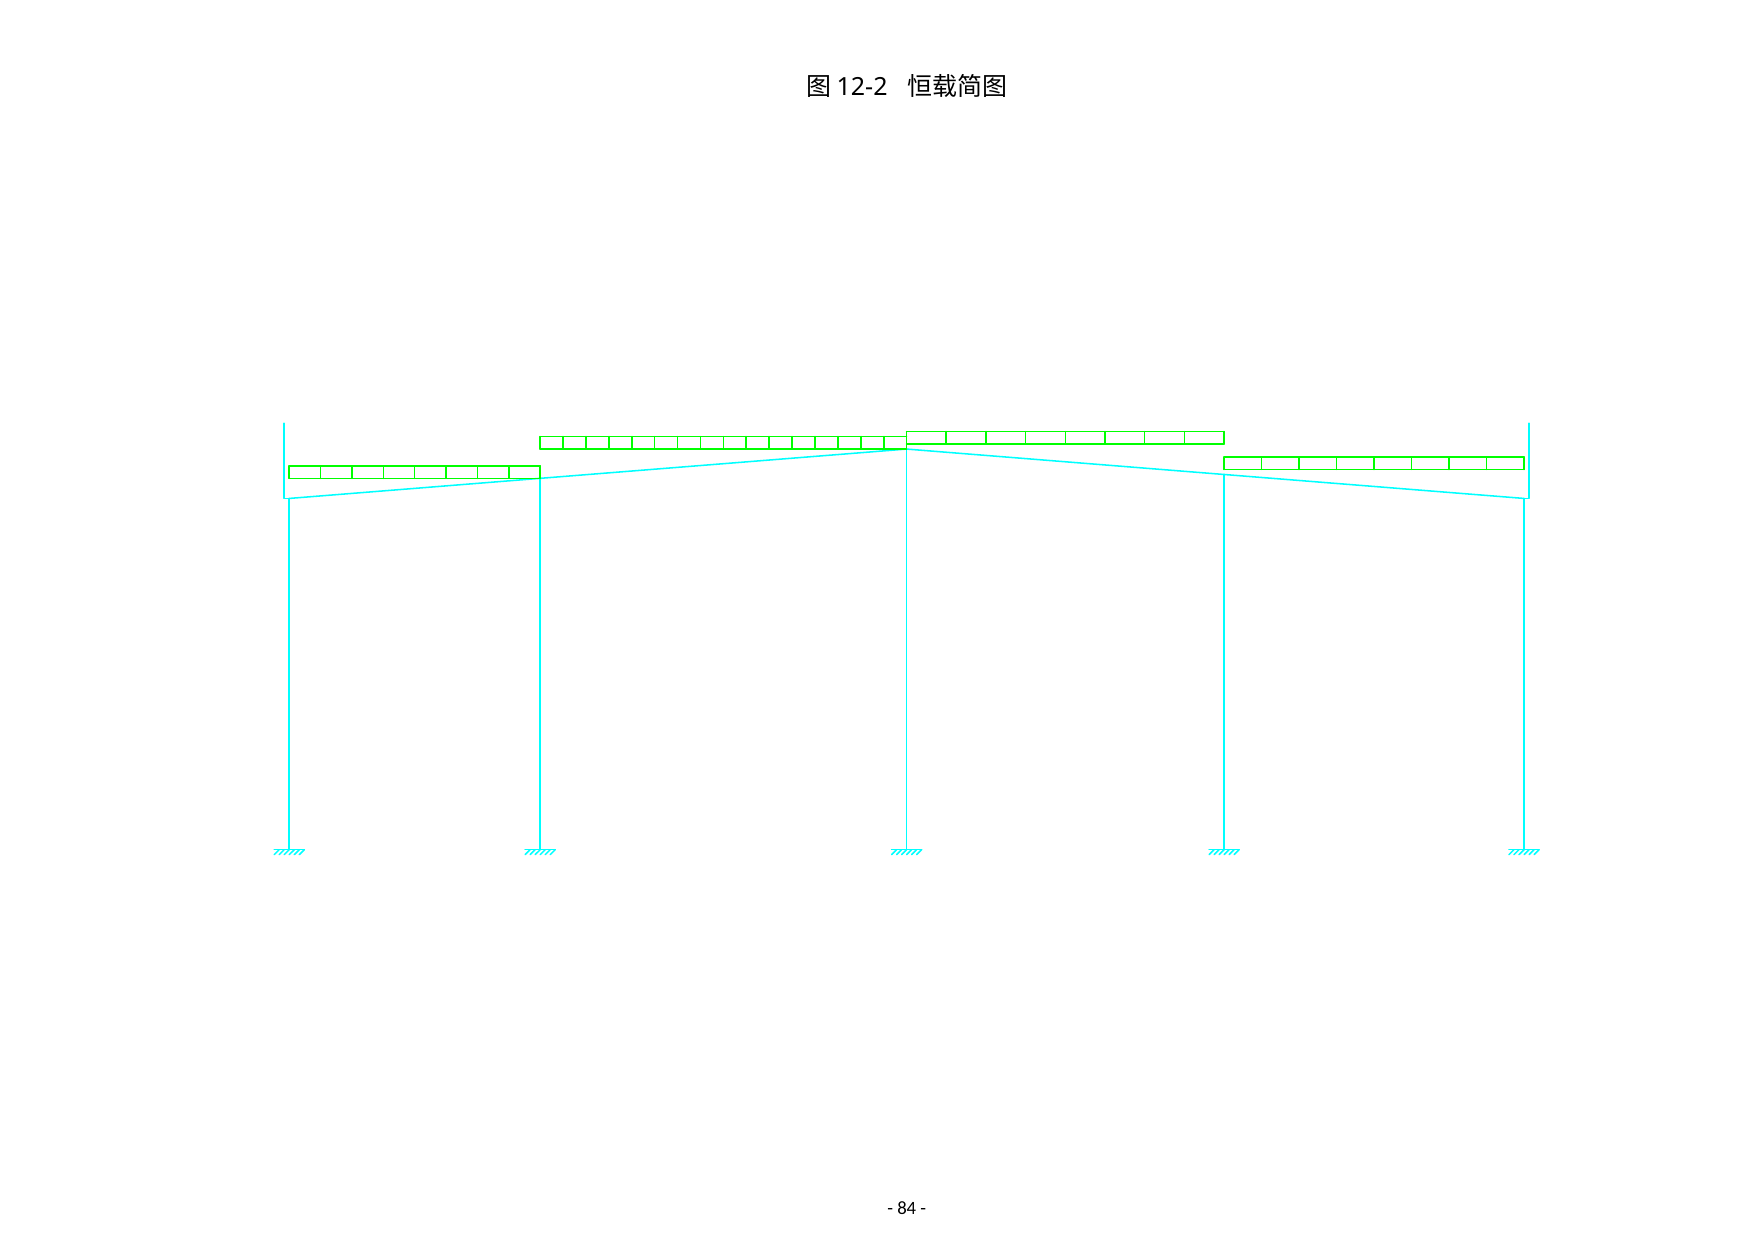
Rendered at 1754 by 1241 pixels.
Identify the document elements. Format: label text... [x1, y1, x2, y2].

text 图12-2 恒载简图 [148, 61, 1665, 108]
